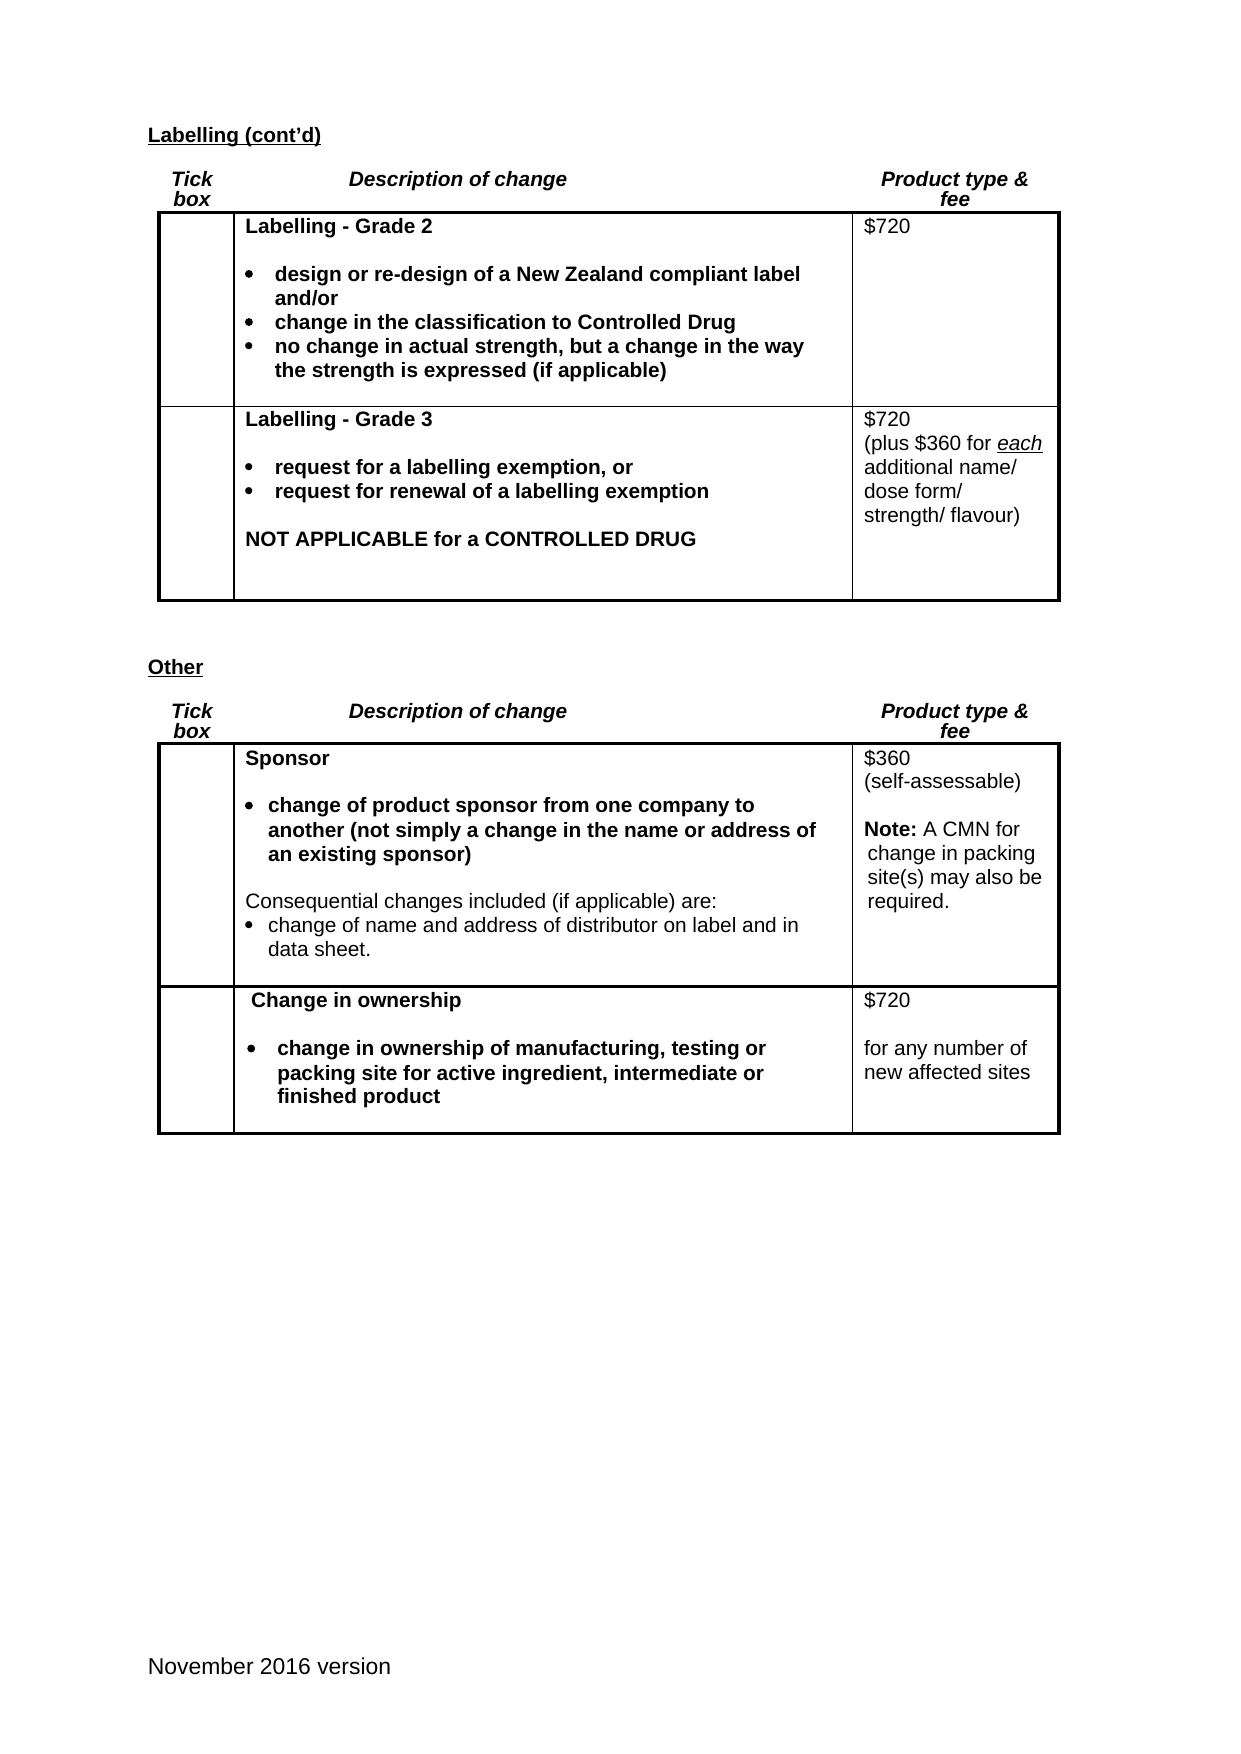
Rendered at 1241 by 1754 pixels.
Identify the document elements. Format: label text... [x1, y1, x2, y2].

table_cell [161, 214, 233, 406]
table_cell Sponsor change of product sponsor from one company to another (not simply a change in the name or address of an existing sponsor) Consequential changes included (if applicable) are: change of name and address of distributor on label and in data sheet. [235, 745, 852, 985]
table_cell $360 (self-assessable) Note: A CMN for change in packing site(s) may also be required. [853, 745, 1057, 985]
table_cell [161, 988, 233, 1132]
table_header Description of change [234, 703, 853, 742]
list Other [148, 655, 924, 679]
table_header Product type & fee [853, 171, 1059, 211]
table_header Tick box [159, 703, 234, 742]
list Labelling (cont’d) [148, 123, 924, 147]
table_header Product type & fee [853, 703, 1059, 742]
table_cell $720 [853, 214, 1057, 406]
table_cell [161, 407, 233, 599]
table_cell Labelling - Grade 3 request for a labelling exemption, or request for renewal of a labelling exemption NOT APPLICABLE for a CONTROLLED DRUG [235, 407, 852, 599]
table_header Tick box [159, 171, 234, 211]
table_cell $720 for any number of new affected sites [853, 988, 1057, 1132]
table_cell Change in ownership change in ownership of manufacturing, testing or packing site for active ingredient, intermediate or finished product [235, 988, 852, 1132]
table_cell $720 (plus $360 for each additional name/ dose form/ strength/ flavour) [853, 407, 1057, 599]
table_cell [161, 745, 233, 985]
table_header Description of change [234, 171, 853, 211]
table_cell Labelling - Grade 2 design or re-design of a compliant label and/or change in the classification to Controlled Drug no change in actual strength, but a change in the way the strength is expressed (if applicable) [235, 214, 852, 406]
